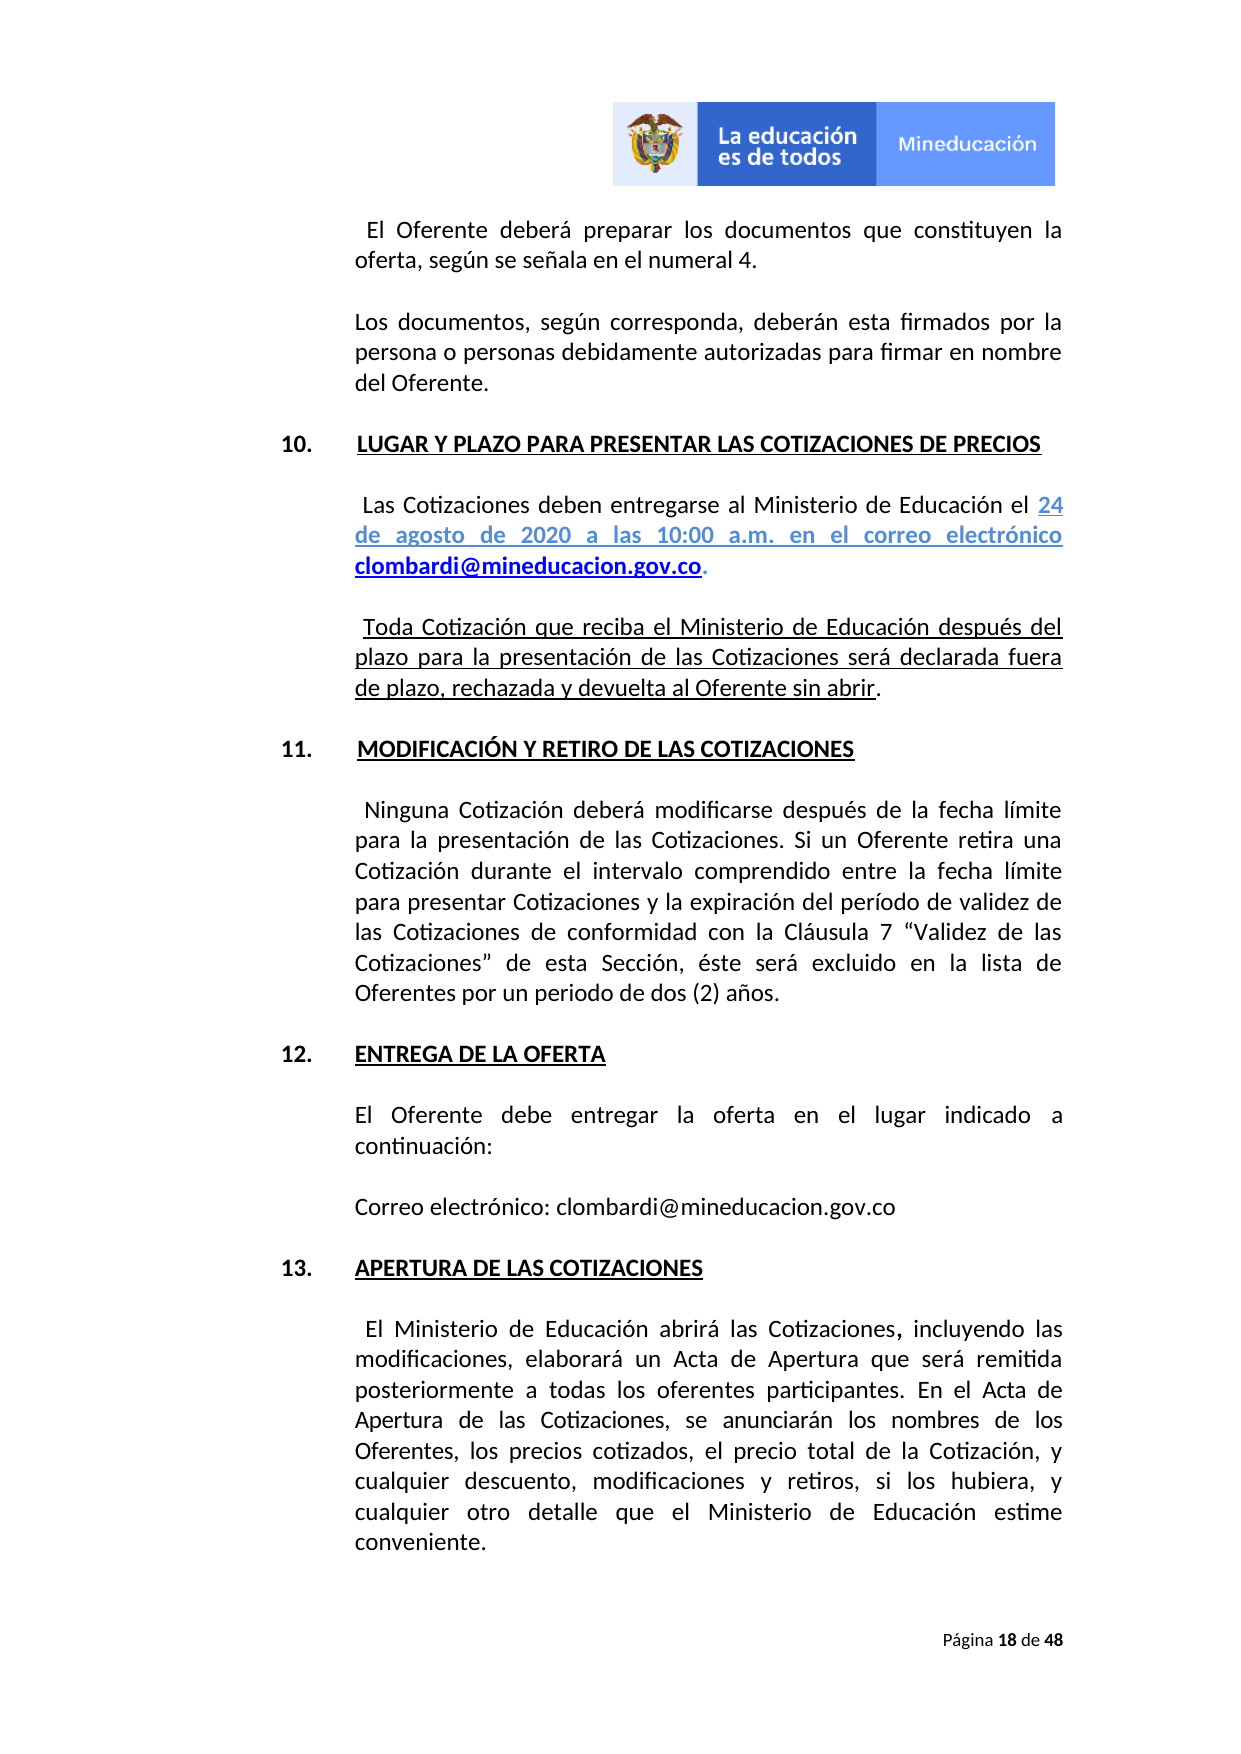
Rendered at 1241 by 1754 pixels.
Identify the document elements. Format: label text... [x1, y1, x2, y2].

text Correo electrónico: clombardi@mineducacion.gov.co [354, 1191, 1063, 1221]
list LUGAR Y PLAZO PARA PRESENTAR LAS COTIZACIONES DE PRECIOS [281, 428, 1063, 458]
list Toda Cotización que reciba el Ministerio de Educación después del plazo para la presentación de las Cotizaciones será declarada fuera de plazo, rechazada y devuelta al Oferente sin abrir. [354, 611, 1063, 668]
list Ninguna Cotización deberá modificarse después de la fecha límite para la presentación de las Cotizaciones. Si un Oferente retira una Cotización durante el intervalo comprendido entre la fecha límite para presentar Cotizaciones y la expiración del período de validez de las Cotizaciones de conformidad con la Cláusula 7 “Validez de las Cotizaciones” de esta Sección, éste será excluido en la lista de Oferentes por un periodo de dos (2) años. [354, 794, 1063, 1008]
list Las Cotizaciones deben entregarse al Ministerio de Educación el 24 de agosto de 2020 a las 10:00 a.m. en el correo electrónico clombardi@mineducacion.gov.co. [354, 546, 1063, 580]
text El Oferente debe entregar la oferta en el lugar indicado a continuación: [354, 1099, 1063, 1160]
list APERTURA DE LAS COTIZACIONES [281, 1252, 1063, 1282]
list El Ministerio de Educación abrirá las Cotizaciones, incluyendo las modificaciones, elaborará un Acta de Apertura que será remitida posteriormente a todas los oferentes participantes. En el Acta de Apertura de las Cotizaciones, se anunciarán los nombres de los Oferentes, los precios cotizados, el precio total de la Cotización, y cualquier descuento, modificaciones y retiros, si los hubiera, y cualquier otro detalle que el Ministerio de Educación estime conveniente. [354, 1313, 1063, 1557]
picture [613, 102, 1056, 186]
list Las Cotizaciones deben entregarse al Ministerio de Educación el 24 de agosto de 2020 a las 10:00 a.m. en el correo electrónico clombardi@mineducacion.gov.co. [354, 489, 1063, 545]
list ENTREGA DE LA OFERTA [281, 1038, 1063, 1069]
list MODIFICACIÓN Y RETIRO DE LAS COTIZACIONES [281, 733, 1063, 763]
list Toda Cotización que reciba el Ministerio de Educación después del plazo para la presentación de las Cotizaciones será declarada fuera de plazo, rechazada y devuelta al Oferente sin abrir. [354, 669, 1063, 702]
text Los documentos, según corresponda, deberán esta firmados por la persona o personas debidamente autorizadas para firmar en nombre del Oferente. [354, 306, 1063, 397]
list El Oferente deberá preparar los documentos que constituyen la oferta, según se señala en el numeral 4. [354, 214, 1063, 275]
